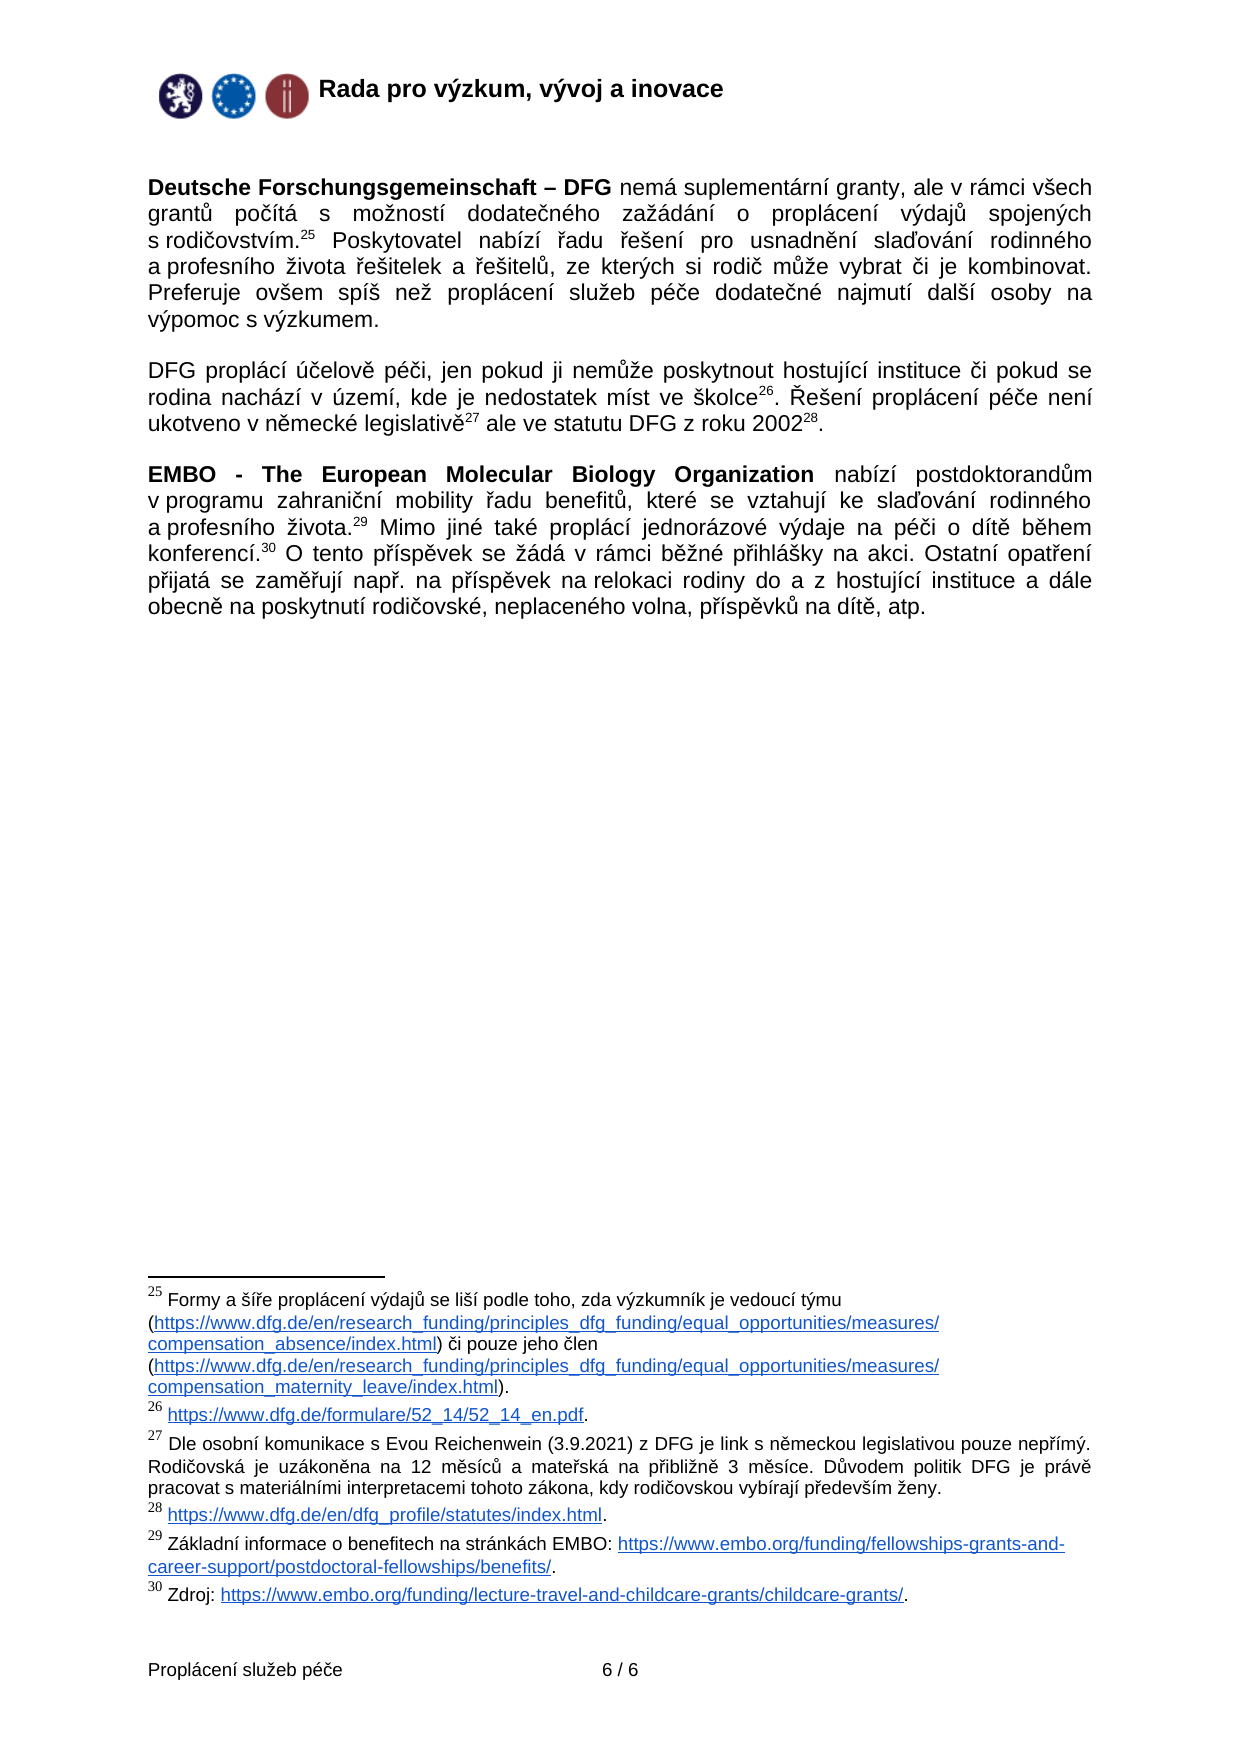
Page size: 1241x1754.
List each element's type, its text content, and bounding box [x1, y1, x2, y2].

text EMBO - The European Molecular Biology Organization nabízí postdoktorandům v programu zahraniční mobility řadu benefitů, které se vztahují ke slaďování rodinného a profesního života. Mimo jiné také proplácí jednorázové výdaje na péči o dítě během konferencí. O tento příspěvek se žádá v rámci běžné přihlášky na akci. Ostatní opatření přijatá se zaměřují např. na příspěvek na relokaci rodiny do a z hostující instituce a dále obecně na poskytnutí rodičovské, neplaceného volna, příspěvků na dítě, atp. [148, 461, 1093, 619]
text Deutsche Forschungsgemeinschaft – DFG nemá suplementární granty, ale v rámci všech grantů počítá s možností dodatečného zažádání o proplácení výdajů spojených s rodičovstvím. Poskytovatel nabízí řadu řešení pro usnadnění slaďování rodinného a profesního života řešitelek a řešitelů, ze kterých si rodič může vybrat či je kombinovat. Preferuje ovšem spíš než proplácení služeb péče dodatečné najmutí další osoby na výpomoc s výzkumem. [148, 174, 1093, 332]
text DFG proplácí účelově péči, jen pokud ji nemůže poskytnout hostující instituce či pokud se rodina nachází v území, kde je nedostatek míst ve školce. Řešení proplácení péče není ukotveno v německé legislativě ale ve statutu DFG z roku 2002. [148, 357, 1093, 436]
picture [158, 73, 309, 120]
